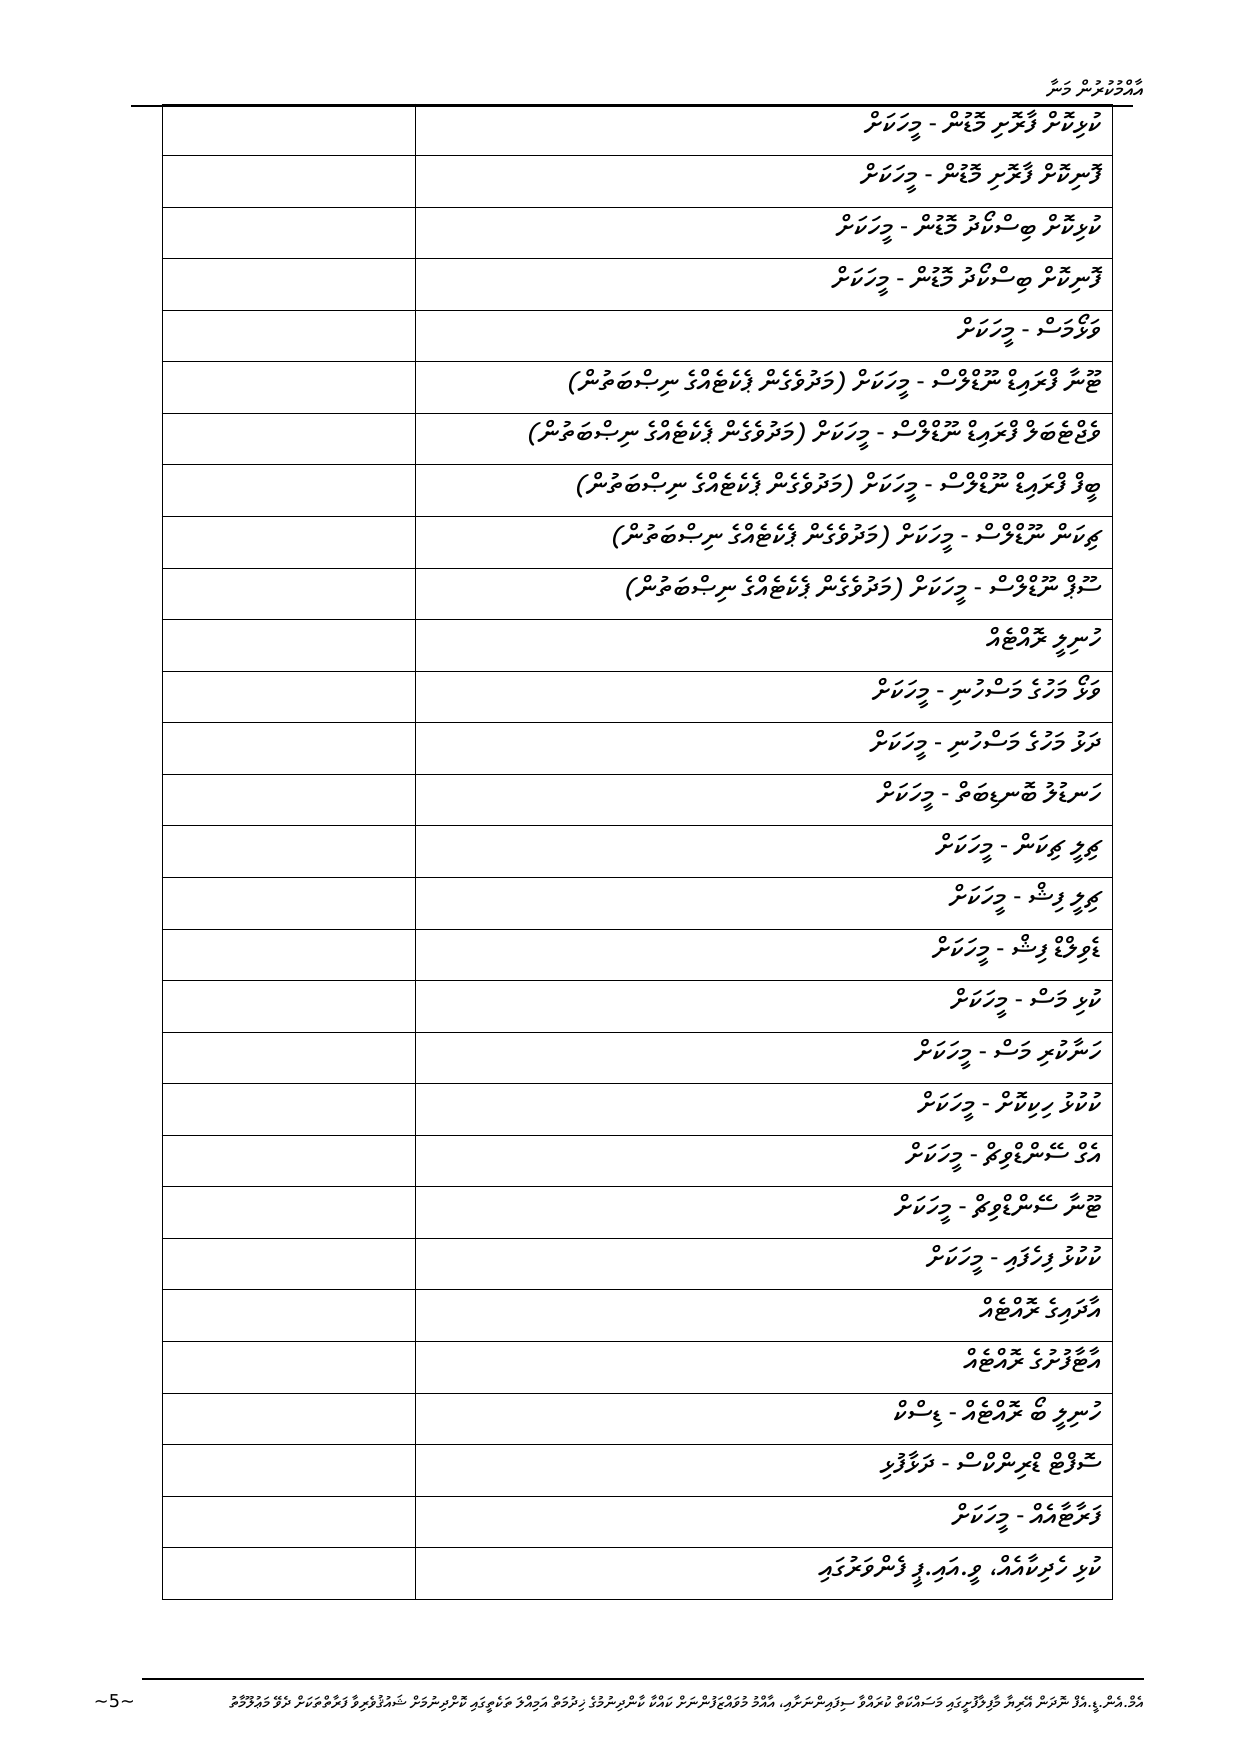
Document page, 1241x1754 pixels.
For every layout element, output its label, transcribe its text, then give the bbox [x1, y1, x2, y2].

table_cell އެގް ސޭންޑްވިޗް - މީހަކަށް [416, 1136, 1112, 1186]
table_cell [163, 1084, 415, 1135]
table_cell [163, 878, 415, 928]
table_cell [163, 362, 415, 413]
table_cell [163, 1290, 415, 1341]
table_cell [163, 981, 415, 1032]
table_cell ފޮނިކޮށް ފާރޮށި މޮޑުން - މީހަކަށް [416, 156, 1112, 207]
table_cell ޗިލީ ފިޝް - މީހަކަށް [416, 878, 1112, 928]
table_cell ފޮނިކޮށް ބިސްކޯދު މޮޑުން - މީހަކަށް [416, 259, 1112, 310]
table_cell ސޫޕް ނޫޑްލްސް - މީހަކަށް (މަދުވެގެން ޕެކެޓެއްގެ ނިޞްބަތުން) [416, 569, 1112, 619]
table_cell [163, 620, 415, 671]
table_cell އާދައިގެ ރޮއްޓެއް [416, 1290, 1112, 1341]
table_cell ކުކުޅު ހިކިކޮށް - މީހަކަށް [416, 1084, 1112, 1135]
table_cell [163, 156, 415, 207]
table_cell [163, 465, 415, 516]
table_cell [163, 1239, 415, 1289]
table_cell ހުނިލީ ރޮއްޓެއް [416, 620, 1112, 671]
table_cell ޑެވިލްޑް ފިޝް - މީހަކަށް [416, 930, 1112, 980]
table_cell [163, 1187, 415, 1238]
table_cell ހަނޑުލު ބޮނޑިބަތް - މީހަކަށް [416, 775, 1112, 825]
table_cell ޗިލީ ޗިކަން - މީހަކަށް [416, 826, 1112, 877]
table_cell [163, 1497, 415, 1547]
table_cell ދަޅު މަހުގެ މަސްހުނި - މީހަކަށް [416, 723, 1112, 774]
table_cell [163, 569, 415, 619]
table_cell [163, 105, 415, 155]
table_cell ހުނިލީ ބޯ ރޮއްޓެއް - ޑިސްކް [416, 1394, 1112, 1444]
table_cell [163, 826, 415, 877]
table_cell [163, 1445, 415, 1496]
table_cell ކުޅި ހެދިކާއެއް، ވީ.އައި.ޕީ ފެންވަރުގައި [416, 1548, 1112, 1599]
table_cell [163, 1394, 415, 1444]
table_cell އާޓާފުށުގެ ރޮއްޓެއް [416, 1342, 1112, 1392]
table_cell [163, 672, 415, 722]
table_cell [163, 208, 415, 258]
table_cell ވަޅޯ މަހުގެ މަސްހުނި - މީހަކަށް [416, 672, 1112, 722]
table_cell ފަރާޓާއެއް - މީހަކަށް [416, 1497, 1112, 1547]
table_cell ކުޅިކޮށް ބިސްކޯދު މޮޑުން - މީހަކަށް [416, 208, 1112, 258]
table_cell ކުޅި މަސް - މީހަކަށް [416, 981, 1112, 1032]
table_cell ޓޫނާ ސޭންޑްވިޗް - މީހަކަށް [416, 1187, 1112, 1238]
table_cell [163, 1342, 415, 1392]
table_cell ކުކުޅު ފިހެފައި - މީހަކަށް [416, 1239, 1112, 1289]
table_cell ވަޅޯމަސް - މީހަކަށް [416, 311, 1112, 361]
table_cell [163, 723, 415, 774]
table_cell ބީފް ފްރައިޑް ނޫޑްލްސް - މީހަކަށް (މަދުވެގެން ޕެކެޓެއްގެ ނިޞްބަތުން) [416, 465, 1112, 516]
table_cell [163, 775, 415, 825]
table_cell [163, 1548, 415, 1599]
table_cell [163, 517, 415, 567]
table_cell ވެޖްޓެބަލް ފްރައިޑް ނޫޑްލްސް - މީހަކަށް (މަދުވެގެން ޕެކެޓެއްގެ ނިޞްބަތުން) [416, 414, 1112, 464]
table_cell [163, 311, 415, 361]
table_cell [163, 1033, 415, 1083]
table_cell ސޮފްޓް ޑްރިންކްސް - ދަޅާފުޅި [416, 1445, 1112, 1496]
table_cell [163, 259, 415, 310]
table_cell ކުޅިކޮށް ފާރޮށި މޮޑުން - މީހަކަށް [416, 105, 1112, 155]
table_cell [163, 1136, 415, 1186]
table_cell [163, 414, 415, 464]
table_cell ޗިކަން ނޫޑްލްސް - މީހަކަށް (މަދުވެގެން ޕެކެޓެއްގެ ނިޞްބަތުން) [416, 517, 1112, 567]
table_cell [163, 930, 415, 980]
table_cell ޓޫނާ ފްރައިޑް ނޫޑްލްސް - މީހަކަށް (މަދުވެގެން ޕެކެޓެއްގެ ނިޞްބަތުން) [416, 362, 1112, 413]
table_cell ހަނާކުރި މަސް - މީހަކަށް [416, 1033, 1112, 1083]
